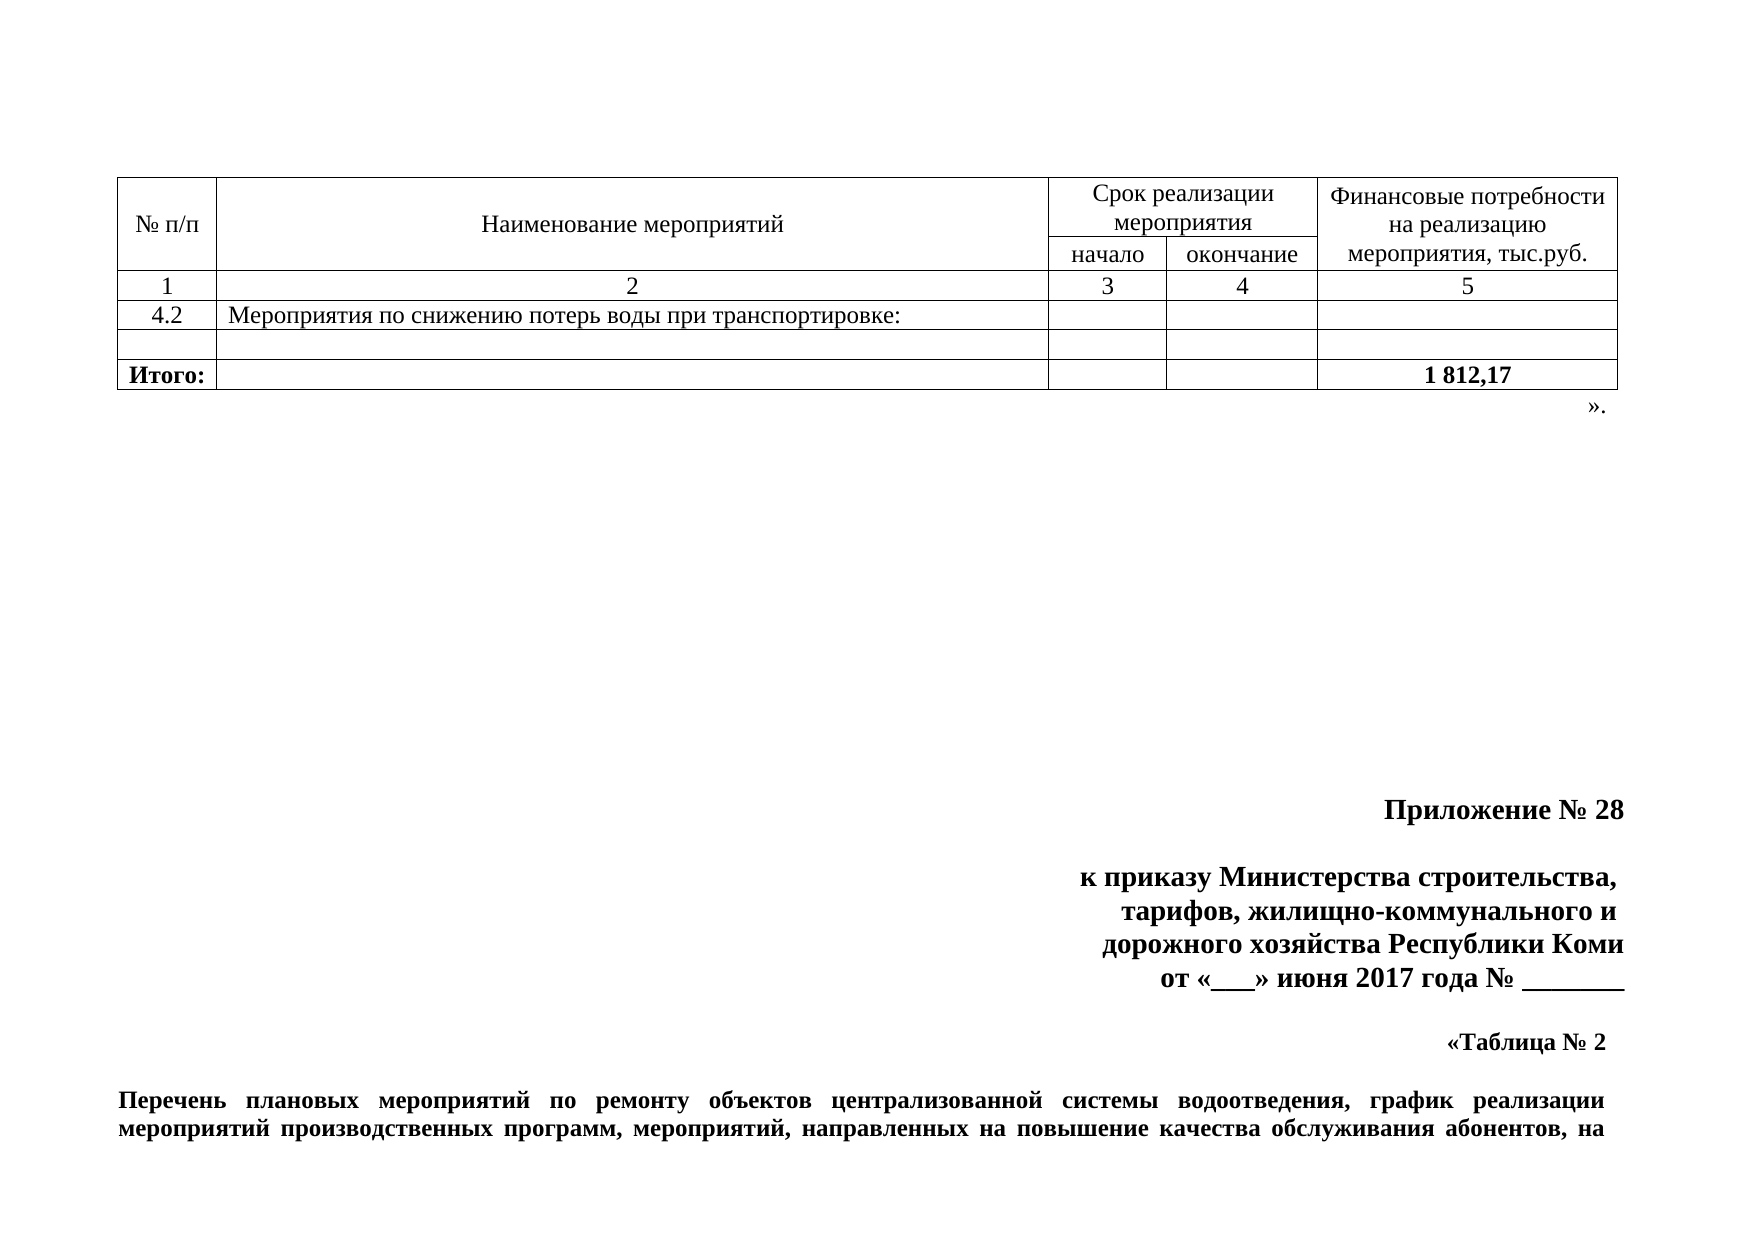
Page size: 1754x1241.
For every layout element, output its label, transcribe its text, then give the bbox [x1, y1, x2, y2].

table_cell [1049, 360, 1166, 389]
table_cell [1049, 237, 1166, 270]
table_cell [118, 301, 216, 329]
text от «___» июня 2017 года № _______ [118, 960, 1624, 994]
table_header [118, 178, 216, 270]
text Приложение № 28 [118, 792, 1624, 826]
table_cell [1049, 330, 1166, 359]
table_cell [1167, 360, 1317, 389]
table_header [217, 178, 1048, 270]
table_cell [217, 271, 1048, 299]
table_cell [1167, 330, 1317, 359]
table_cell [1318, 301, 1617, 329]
text ». [118, 390, 1606, 419]
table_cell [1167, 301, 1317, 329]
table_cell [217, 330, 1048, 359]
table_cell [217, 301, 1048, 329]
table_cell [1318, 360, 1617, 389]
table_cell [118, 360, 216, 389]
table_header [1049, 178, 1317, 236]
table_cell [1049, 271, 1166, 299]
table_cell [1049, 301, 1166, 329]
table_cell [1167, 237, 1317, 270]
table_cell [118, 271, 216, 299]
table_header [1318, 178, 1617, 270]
text «Таблица № 2 [118, 1027, 1606, 1056]
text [118, 1085, 1606, 1142]
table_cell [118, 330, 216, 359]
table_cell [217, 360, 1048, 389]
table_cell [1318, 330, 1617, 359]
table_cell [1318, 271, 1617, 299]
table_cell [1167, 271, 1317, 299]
text к приказу Министерства строительства, тарифов, жилищно-коммунального и дорожного хозяйства Республики Коми [118, 859, 1624, 960]
